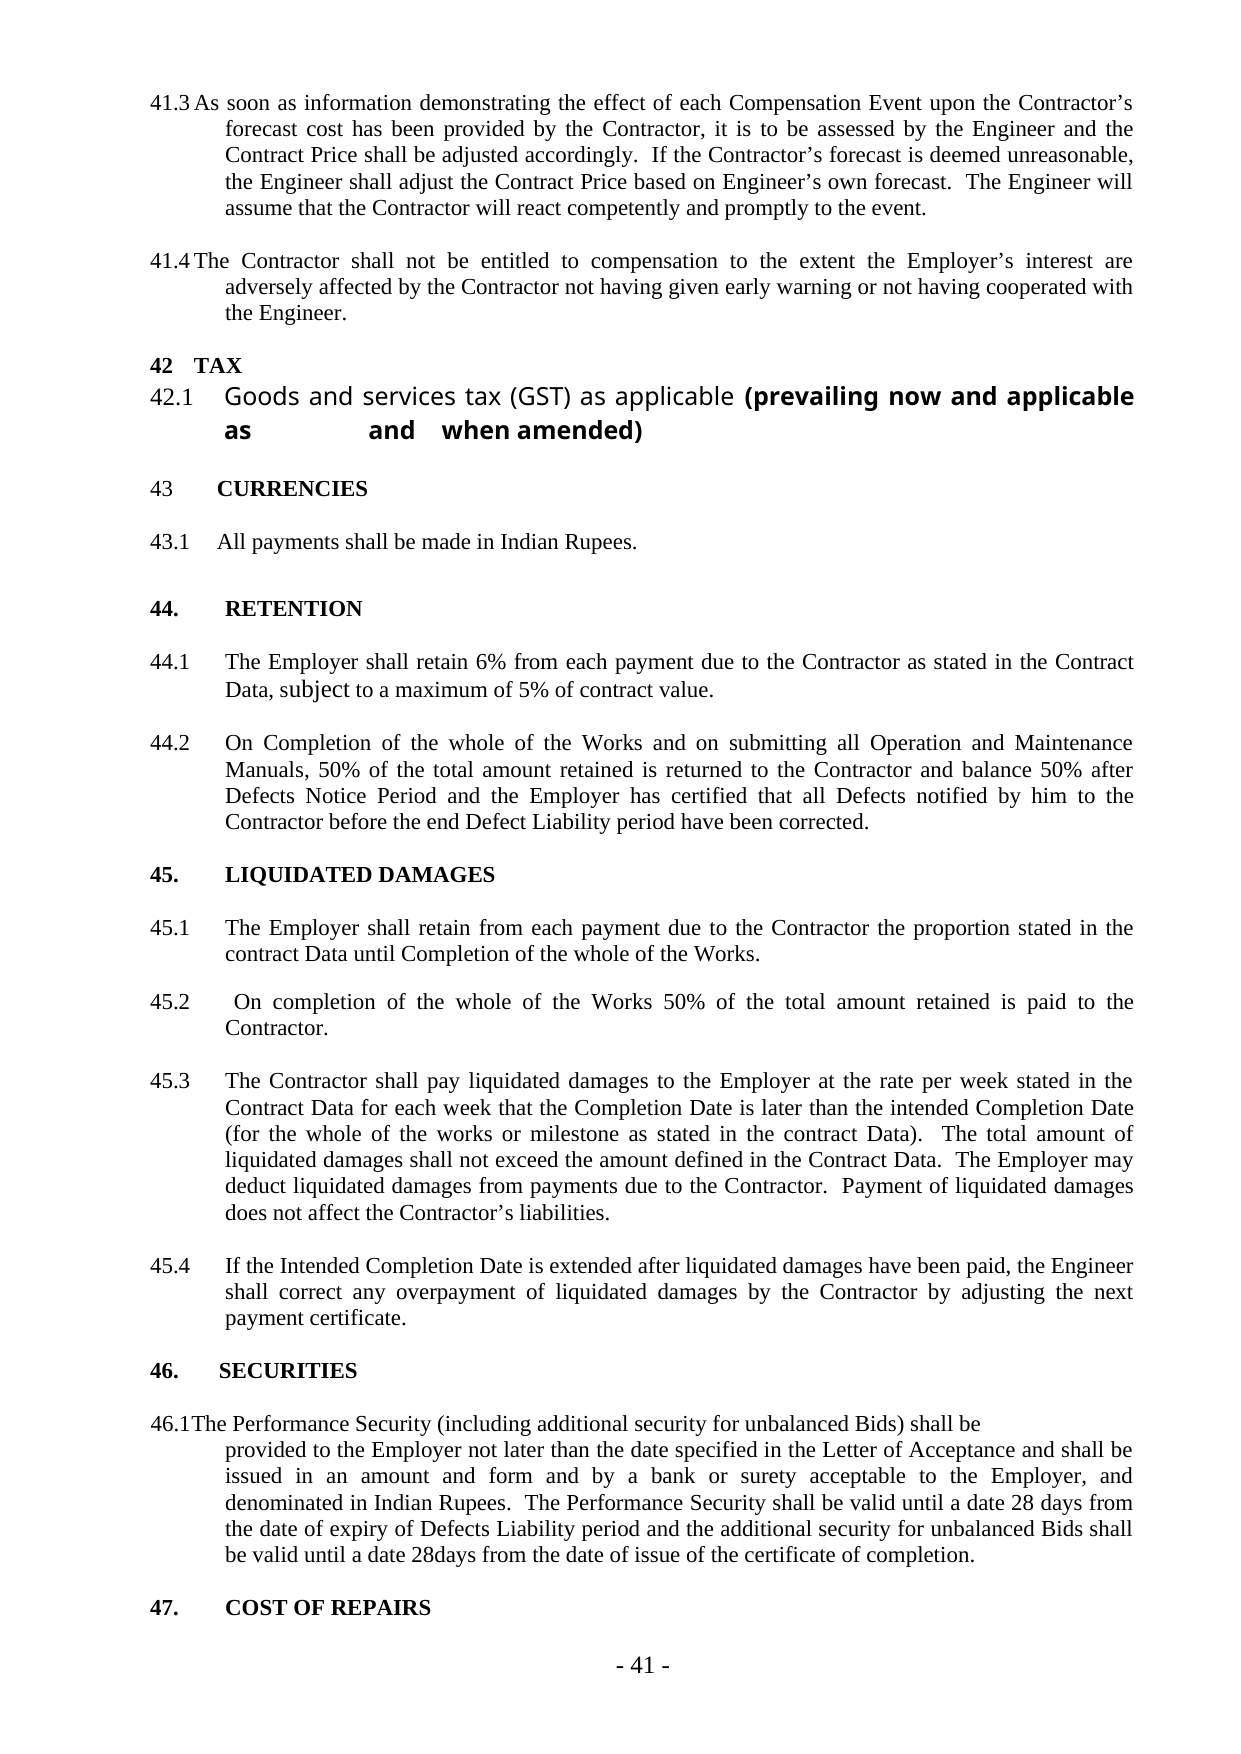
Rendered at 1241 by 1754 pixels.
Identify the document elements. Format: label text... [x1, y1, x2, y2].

text 47. COST OF REPAIRS [150, 1594, 1135, 1621]
list The Performance Security (including additional security for unbalanced Bids) shall be [150, 1410, 1135, 1436]
text 44.1 The Employer shall retain 6% from each payment due to the Contractor as stated in the Contract Data, subject to a maximum of 5% of contract value. [150, 648, 1135, 703]
text 44.2 On Completion of the whole of the Works and on submitting all Operation and Maintenance Manuals, 50% of the total amount retained is returned to the Contractor and balance 50% after Defects Notice Period and the Employer has certified that all Defects notified by him to the Contractor before the end Defect Liability period have been corrected. [150, 729, 1135, 835]
text 45.2 On completion of the whole of the Works 50% of the total amount retained is paid to the Contractor. [150, 988, 1135, 1041]
list The Contractor shall not be entitled to compensation to the extent the Employer’s interest are adversely affected by the Contractor not having given early warning or not having cooperated with the Engineer. [150, 247, 1135, 326]
text 44. RETENTION [150, 595, 1135, 622]
text 45. LIQUIDATED DAMAGES [150, 861, 1135, 887]
text 46. SECURITIES [150, 1357, 1135, 1383]
list TAX [150, 352, 1135, 378]
text provided to the Employer not later than the date specified in the Letter of Acceptance and shall be issued in an amount and form and by a bank or surety acceptable to the Employer, and denominated in Indian Rupees. The Performance Security shall be valid until a date 28 days from the date of expiry of Defects Liability period and the additional security for unbalanced Bids shall be valid until a date 28days from the date of issue of the certificate of completion. [225, 1436, 1135, 1568]
text 45.4 If the Intended Completion Date is extended after liquidated damages have been paid, the Engineer shall correct any overpayment of liquidated damages by the Contractor by adjusting the next payment certificate. [150, 1252, 1135, 1331]
list CURRENCIES [150, 475, 1135, 502]
text 45.3 The Contractor shall pay liquidated damages to the Employer at the rate per week stated in the Contract Data for each week that the Completion Date is later than the intended Completion Date (for the whole of the works or milestone as stated in the contract Data). The total amount of liquidated damages shall not exceed the amount defined in the Contract Data. The Employer may deduct liquidated damages from payments due to the Contractor. Payment of liquidated damages does not affect the Contractor’s liabilities. [150, 1067, 1135, 1225]
list Goods and services tax (GST) as applicable (prevailing now and applicable as and when amended) [150, 378, 1135, 447]
text 45.1 The Employer shall retain from each payment due to the Contractor the proportion stated in the contract Data until Completion of the whole of the Works. [150, 914, 1135, 967]
list All payments shall be made in Indian Rupees. [150, 528, 1135, 554]
list As soon as information demonstrating the effect of each Compensation Event upon the Contractor’s forecast cost has been provided by the Contractor, it is to be assessed by the Engineer and the Contract Price shall be adjusted accordingly. If the Contractor’s forecast is deemed unreasonable, the Engineer shall adjust the Contract Price based on Engineer’s own forecast. The Engineer will assume that the Contractor will react competently and promptly to the event. [150, 89, 1135, 220]
